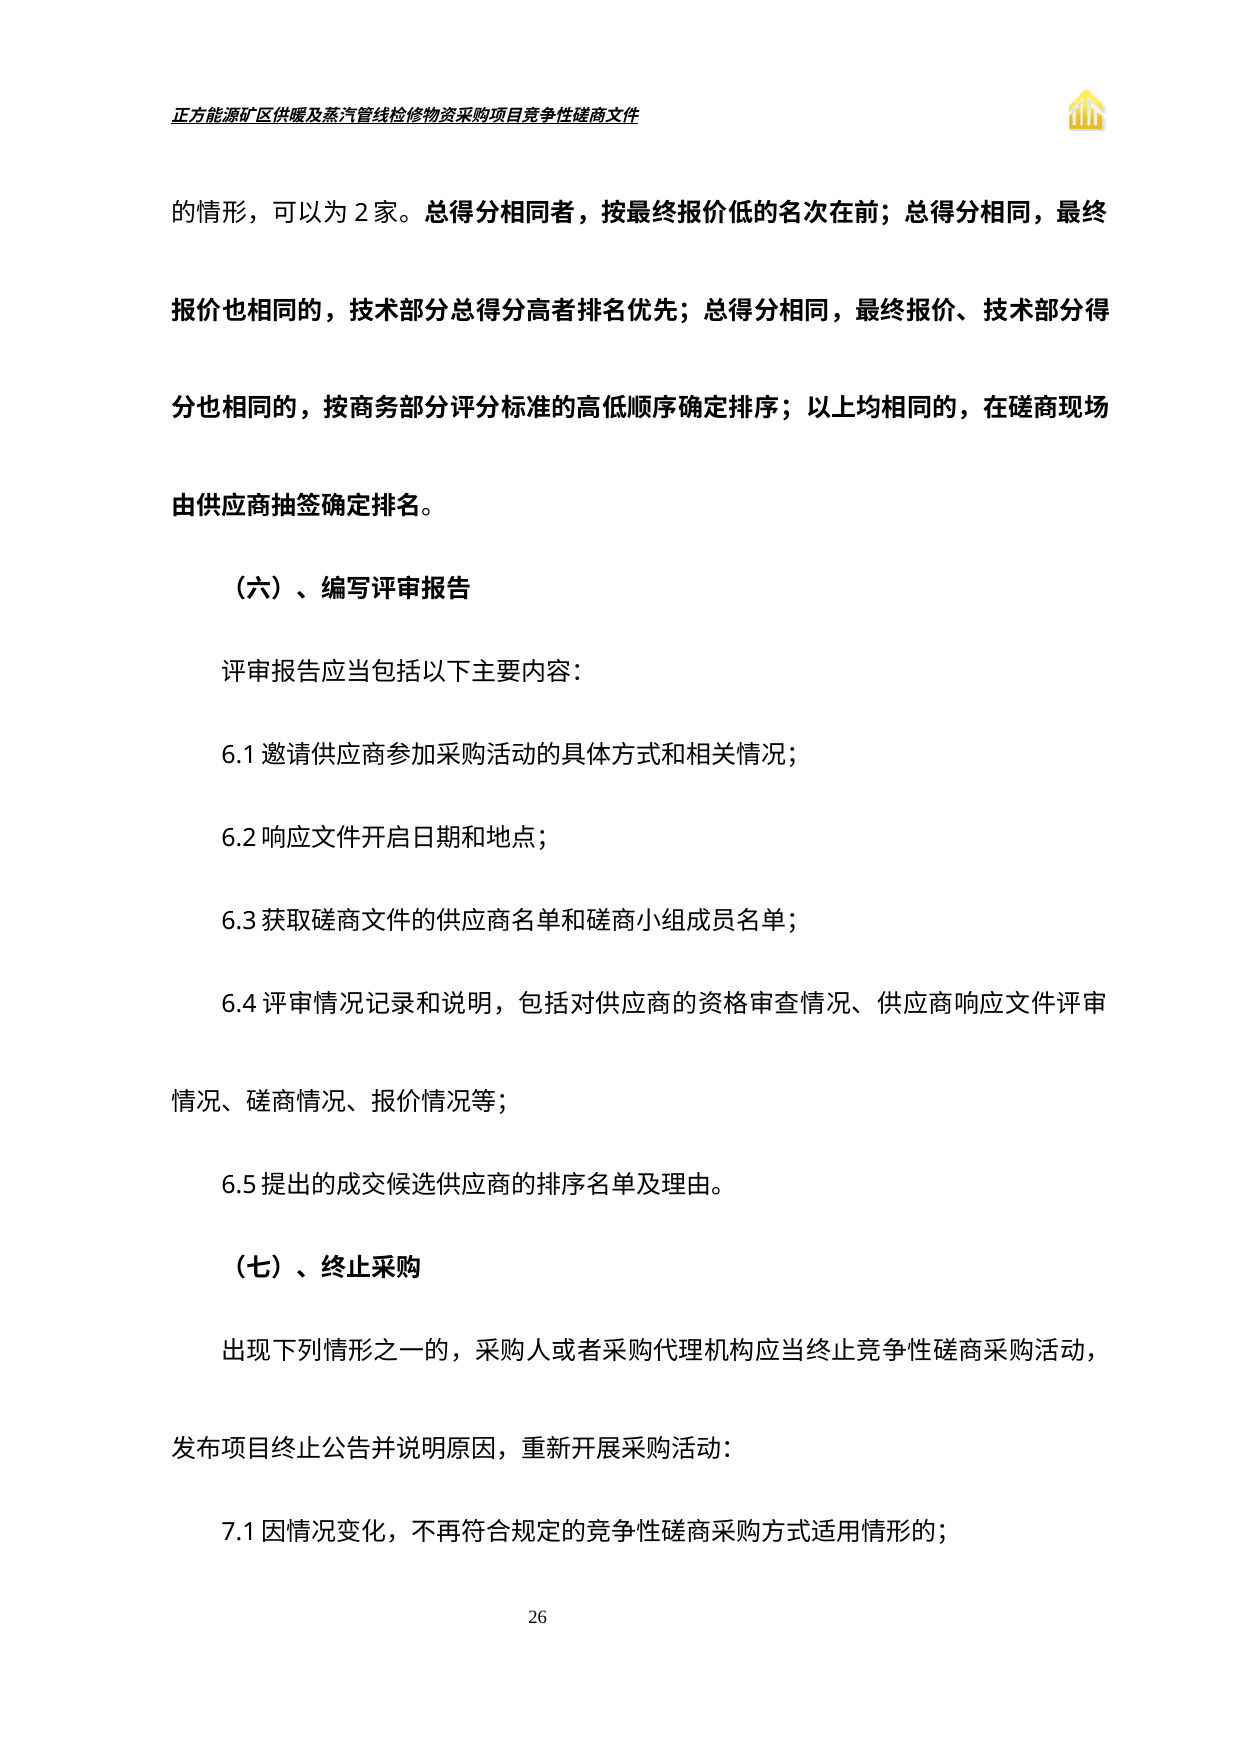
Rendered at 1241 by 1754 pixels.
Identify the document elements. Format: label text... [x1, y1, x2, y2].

text 6.3获取磋商文件的供应商名单和磋商小组成员名单； [171, 886, 1110, 951]
text 出现下列情形之一的，采购人或者采购代理机构应当终止竞争性磋商采购活动，发布项目终止公告并说明原因，重新开展采购活动： [171, 1316, 1110, 1479]
text 6.5提出的成交候选供应商的排序名单及理由。 [171, 1150, 1110, 1215]
text （七）、终止采购 [171, 1233, 1110, 1298]
text 7.1因情况变化，不再符合规定的竞争性磋商采购方式适用情形的； [171, 1497, 1110, 1562]
text 6.1邀请供应商参加采购活动的具体方式和相关情况； [171, 720, 1110, 785]
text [171, 178, 1110, 536]
text （六）、编写评审报告 [171, 554, 1110, 619]
text 6.4评审情况记录和说明，包括对供应商的资格审查情况、供应商响应文件评审情况、磋商情况、报价情况等； [171, 969, 1110, 1132]
text 6.2响应文件开启日期和地点； [171, 803, 1110, 868]
text 评审报告应当包括以下主要内容： [171, 637, 1110, 702]
picture [1058, 85, 1114, 133]
